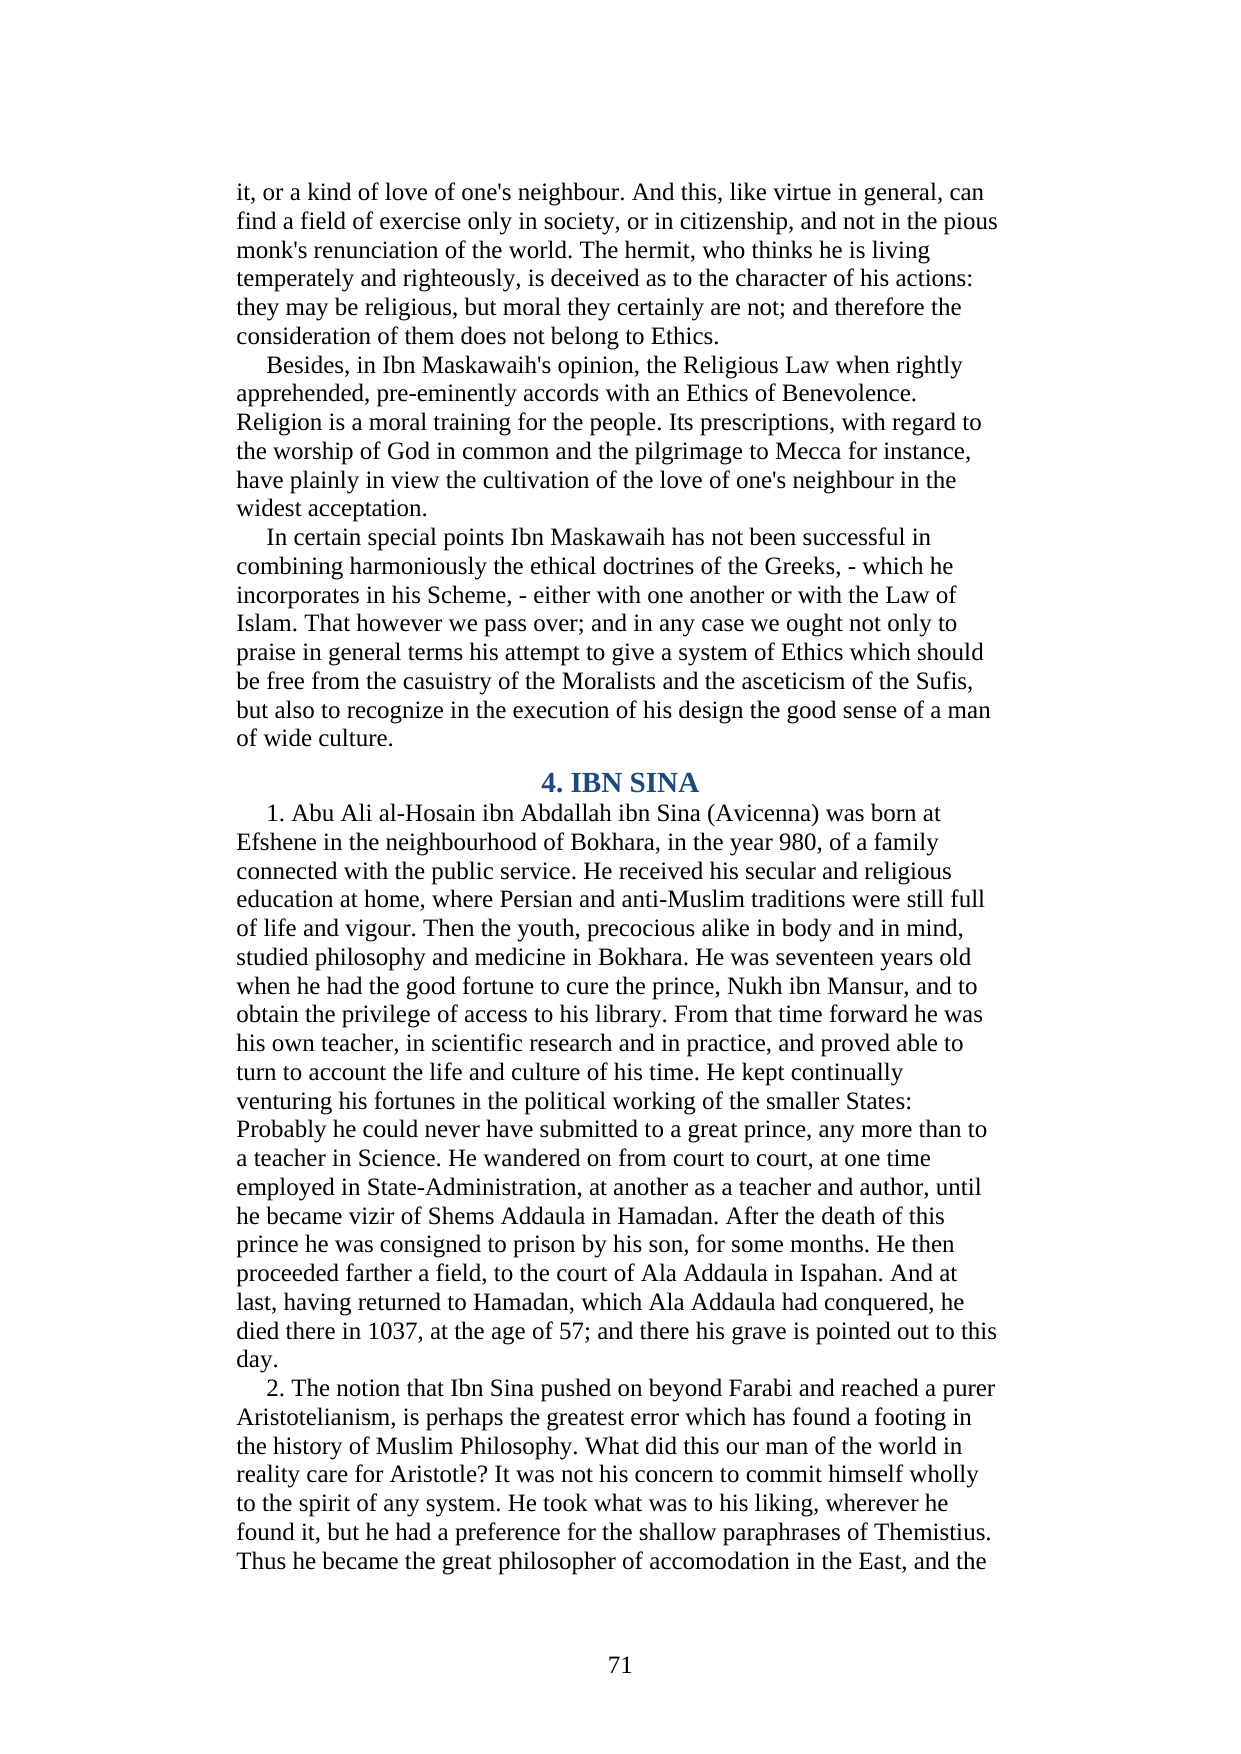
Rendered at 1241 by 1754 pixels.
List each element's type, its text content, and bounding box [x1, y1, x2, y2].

text In certain special points Ibn Maskawaih has not been successful in combining harmoniously the ethical doctrines of the Greeks, - which he incorporates in his Scheme, - either with one another or with the Law of Islam. That however we pass over; and in any case we ought not only to praise in general terms his attempt to give a system of Ethics which should be free from the casuistry of the Moralists and the asceticism of the Sufis, but also to recognize in the execution of his design the good sense of a man of wide culture. [236, 522, 1004, 752]
text 1. Abu Ali al-Hosain ibn Abdallah ibn Sina (Avicenna) was born at Efshene in the neighbourhood of Bokhara, in the year 980, of a family connected with the public service. He received his secular and religious education at home, where Persian and anti-Muslim traditions were still full of life and vigour. Then the youth, precocious alike in body and in mind, studied philosophy and medicine in Bokhara. He was seventeen years old when he had the good fortune to cure the prince, Nukh ibn Mansur, and to obtain the privilege of access to his library. From that time forward he was his own teacher, in scientific research and in practice, and proved able to turn to account the life and culture of his time. He kept continually venturing his fortunes in the political working of the smaller States: Probably he could never have submitted to a great prince, any more than to a teacher in Science. He wandered on from court to court, at one time employed in State-Ad­ministration, at another as a teacher and author, until he became vizir of Shems Addaula in Hamadan. After the death of this prince he was consigned to prison by his son, for some months. He then proceeded farther a field, to the court of Ala Addaula in Ispahan. And at last, having returned to Hamadan, which Ala Addaula had conquered, he died there in 1037, at the age of 57; and there his grave is pointed out to this day. [236, 798, 1004, 1373]
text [236, 177, 1004, 350]
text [236, 1373, 1004, 1574]
text Besides, in Ibn Maskawaih's opinion, the Religious Law when rightly apprehended, pre-eminently accords with an Ethics of Benevolence. Religion is a moral training for the people. Its prescriptions, with regard to the worship of God in common and the pilgrimage to Mecca for instance, have plainly in view the cultivation of the love of one's neighbour in the widest acceptation. [236, 350, 1004, 522]
subtitle 4. IBN SINA [236, 765, 1004, 798]
